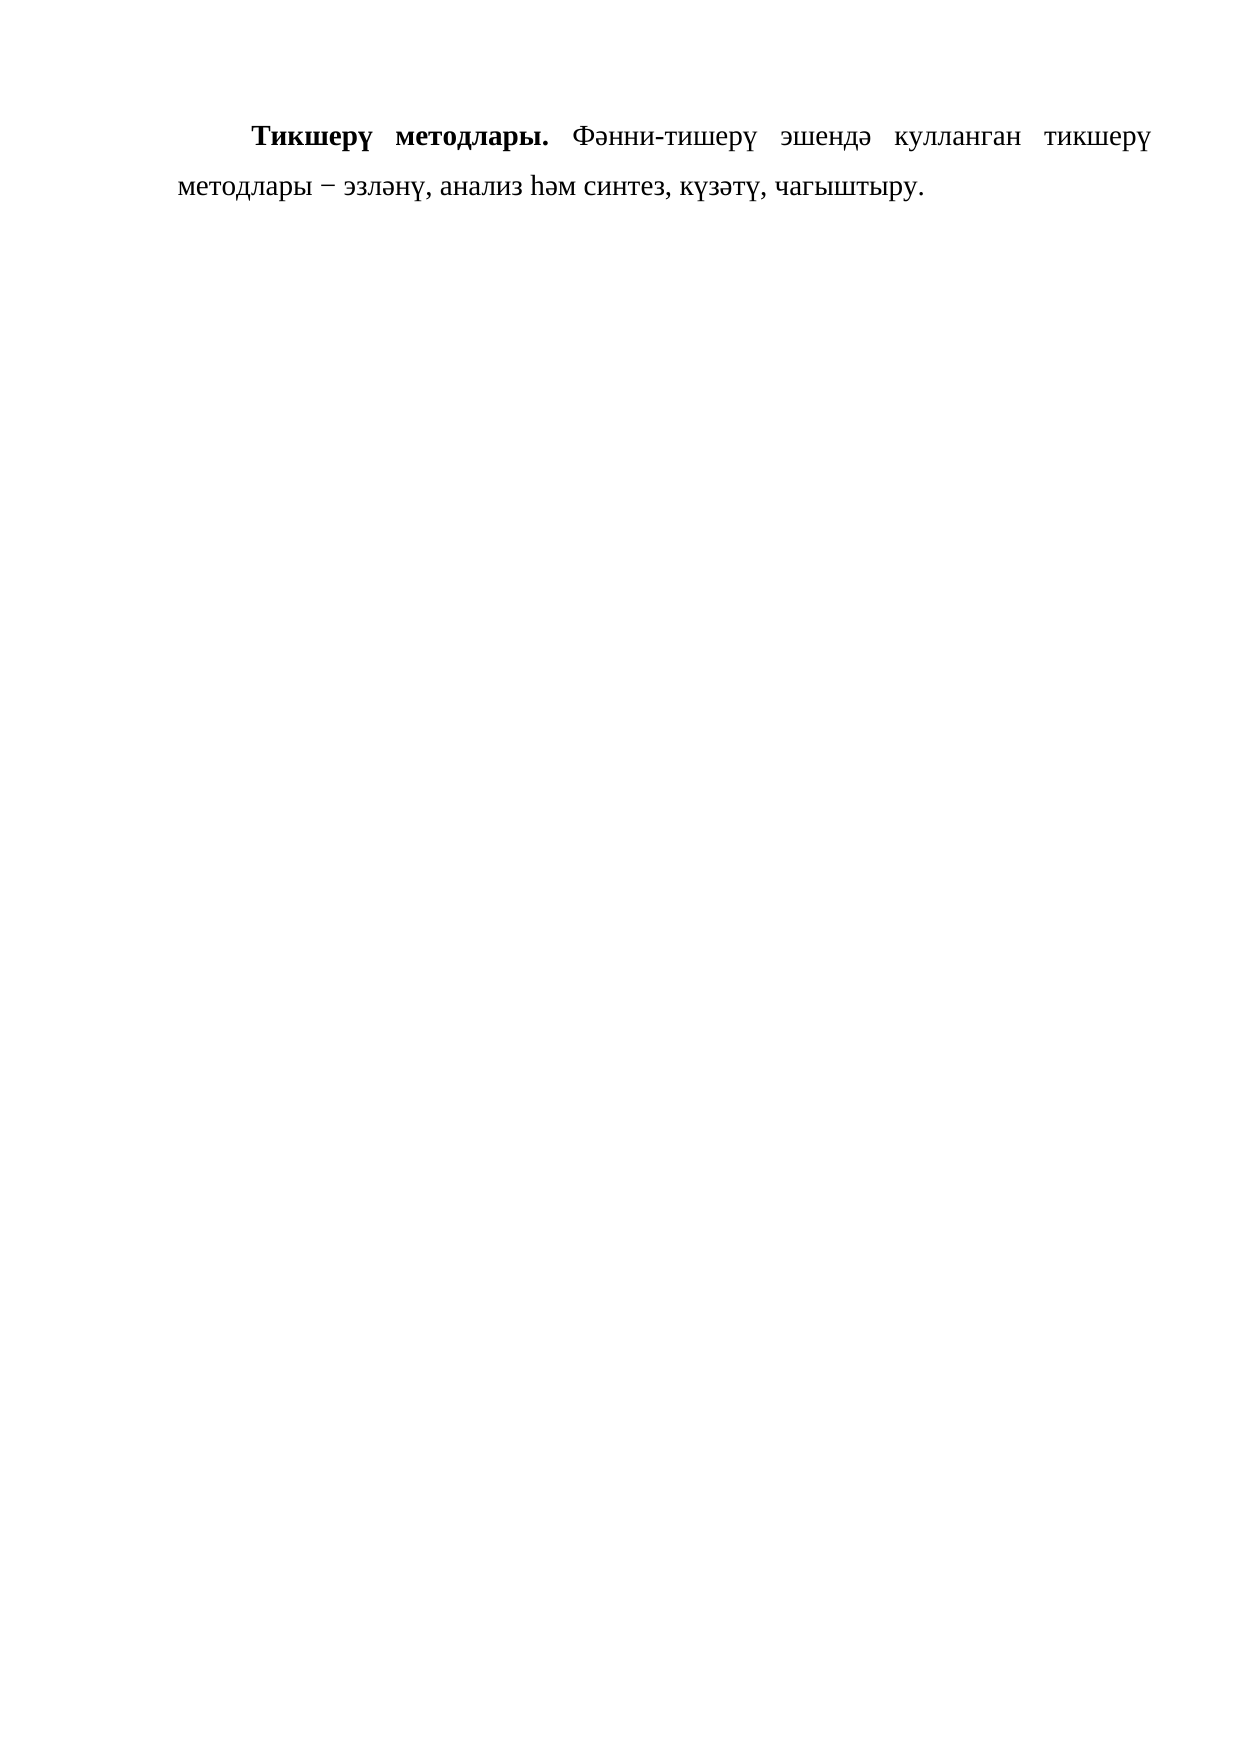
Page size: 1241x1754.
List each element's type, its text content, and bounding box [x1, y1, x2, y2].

text Тикшерү методлары. Фәнни-тишерү эшендә кулланган тикшерү методлары − эзләнү, анализ һәм синтез, күзәтү, чагыштыру. [177, 118, 1152, 202]
